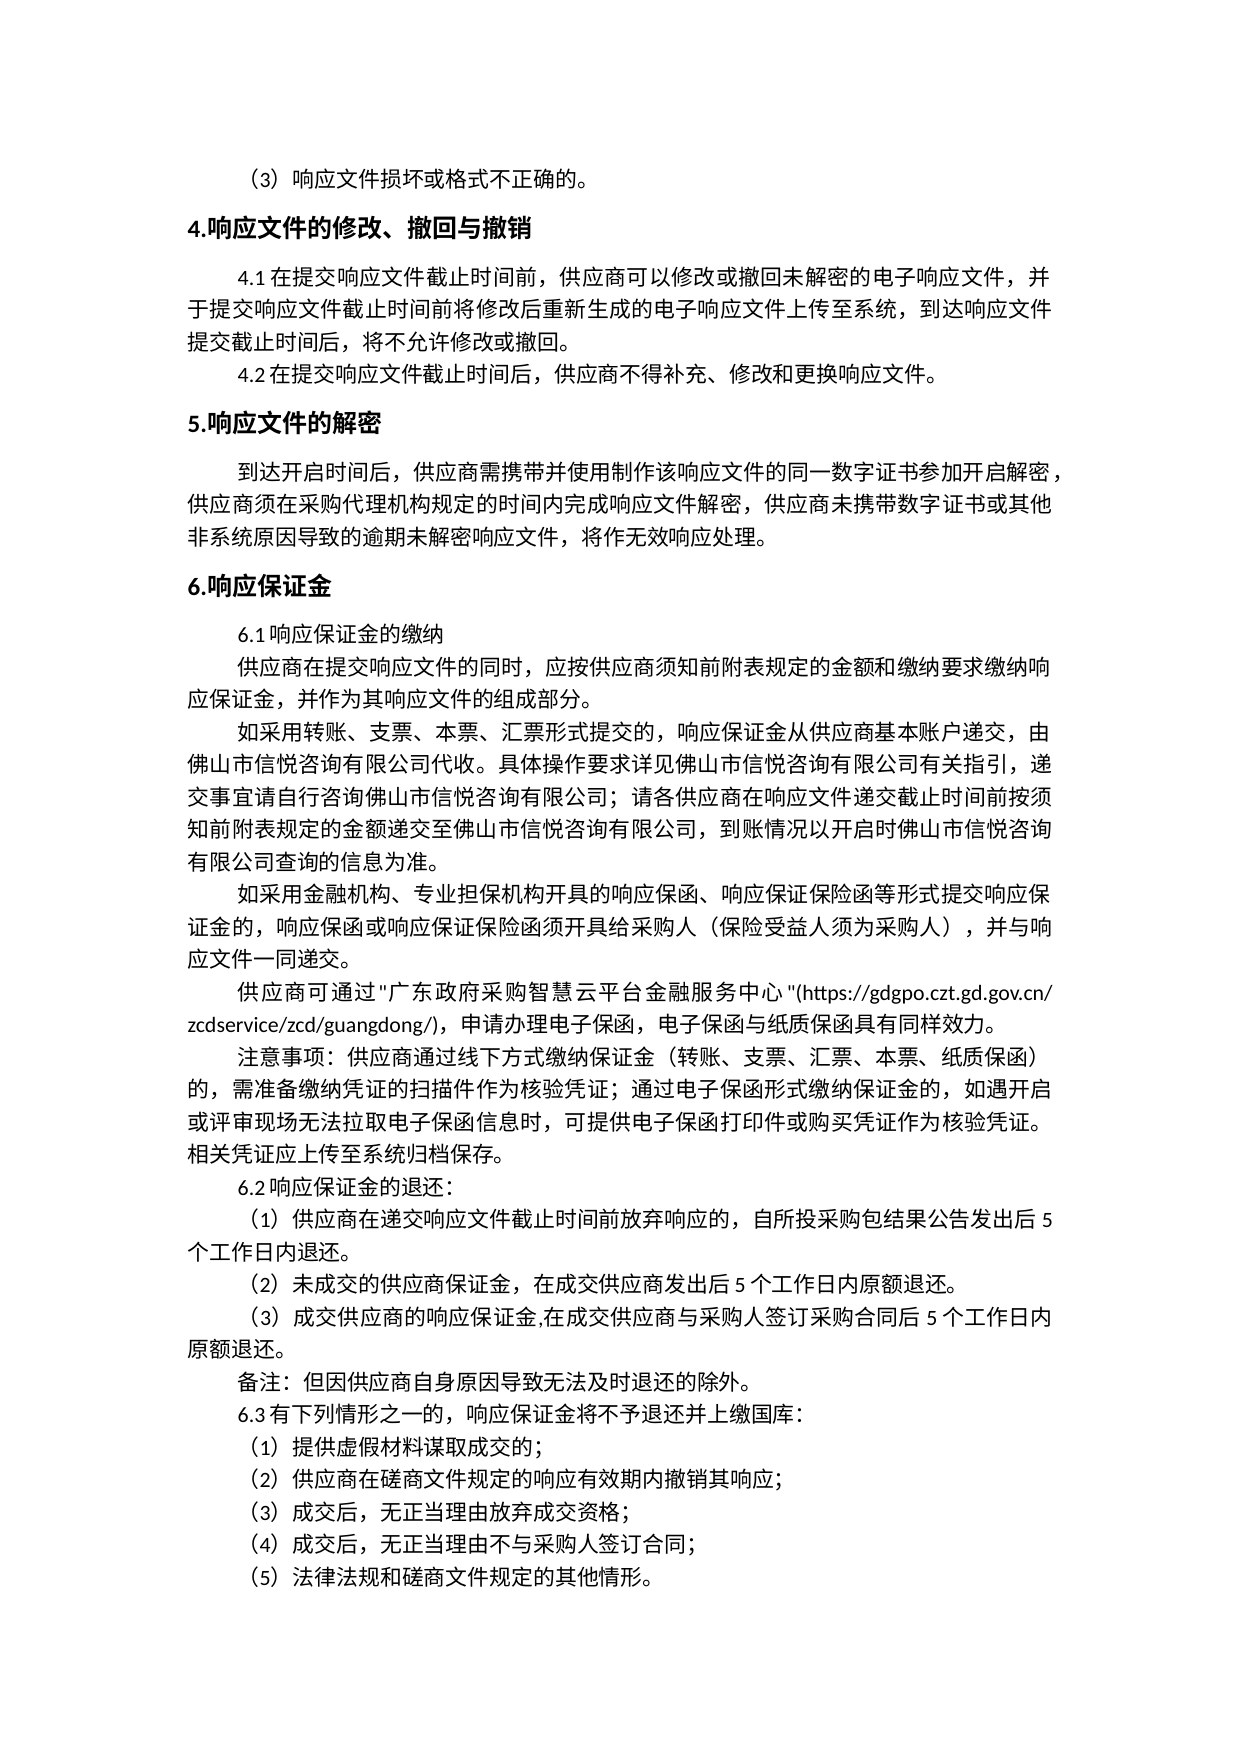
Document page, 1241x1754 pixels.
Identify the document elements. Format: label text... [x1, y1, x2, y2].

text 到达开启时间后，供应商需携带并使用制作该响应文件的同一数字证书参加开启解密，供应商须在采购代理机构规定的时间内完成响应文件解密，供应商未携带数字证书或其他非系统原因导致的逾期未解密响应文件，将作无效响应处理。 [187, 454, 1053, 552]
text 6.响应保证金 [187, 552, 1053, 617]
text （3）成交供应商的响应保证金,在成交供应商与采购人签订采购合同后5个工作日内原额退还。 [187, 1299, 1053, 1364]
text 4.2在提交响应文件截止时间后，供应商不得补充、修改和更换响应文件。 [187, 357, 1053, 389]
text 6.2响应保证金的退还： [187, 1169, 1053, 1202]
text 注意事项：供应商通过线下方式缴纳保证金（转账、支票、汇票、本票、纸质保函）的，需准备缴纳凭证的扫描件作为核验凭证；通过电子保函形式缴纳保证金的，如遇开启或评审现场无法拉取电子保函信息时，可提供电子保函打印件或购买凭证作为核验凭证。相关凭证应上传至系统归档保存。 [187, 1039, 1053, 1169]
text 4.响应文件的修改、撤回与撤销 [187, 194, 1053, 259]
text 4.1在提交响应文件截止时间前，供应商可以修改或撤回未解密的电子响应文件，并于提交响应文件截止时间前将修改后重新生成的电子响应文件上传至系统，到达响应文件提交截止时间后，将不允许修改或撤回。 [187, 259, 1053, 357]
text 6.3有下列情形之一的，响应保证金将不予退还并上缴国库： [187, 1397, 1053, 1429]
text （4）成交后，无正当理由不与采购人签订合同； [187, 1527, 1053, 1559]
text 供应商可通过"广东政府采购智慧云平台金融服务中心"(https://gdgpo.czt.gd.gov.cn/zcdservice/zcd/guangdong/)，申请办理电子保函，电子保函与纸质保函具有同样效力。 [187, 974, 1053, 1039]
text （3）响应文件损坏或格式不正确的。 [187, 162, 1053, 194]
text 如采用转账、支票、本票、汇票形式提交的，响应保证金从供应商基本账户递交，由佛山市信悦咨询有限公司代收。具体操作要求详见佛山市信悦咨询有限公司有关指引，递交事宜请自行咨询佛山市信悦咨询有限公司；请各供应商在响应文件递交截止时间前按须知前附表规定的金额递交至佛山市信悦咨询有限公司，到账情况以开启时佛山市信悦咨询有限公司查询的信息为准。 [187, 714, 1053, 877]
text 如采用金融机构、专业担保机构开具的响应保函、响应保证保险函等形式提交响应保证金的，响应保函或响应保证保险函须开具给采购人（保险受益人须为采购人），并与响应文件一同递交。 [187, 877, 1053, 974]
text （1）供应商在递交响应文件截止时间前放弃响应的，自所投采购包结果公告发出后5个工作日内退还。 [187, 1202, 1053, 1267]
text 供应商在提交响应文件的同时，应按供应商须知前附表规定的金额和缴纳要求缴纳响应保证金，并作为其响应文件的组成部分。 [187, 649, 1053, 714]
text （5）法律法规和磋商文件规定的其他情形。 [187, 1559, 1053, 1592]
text 备注：但因供应商自身原因导致无法及时退还的除外。 [187, 1364, 1053, 1397]
text 5.响应文件的解密 [187, 389, 1053, 454]
text 6.1响应保证金的缴纳 [187, 617, 1053, 649]
text （3）成交后，无正当理由放弃成交资格； [187, 1494, 1053, 1527]
text （2）未成交的供应商保证金，在成交供应商发出后5个工作日内原额退还。 [187, 1267, 1053, 1299]
text （1）提供虚假材料谋取成交的； [187, 1429, 1053, 1462]
text （2）供应商在磋商文件规定的响应有效期内撤销其响应； [187, 1462, 1053, 1494]
